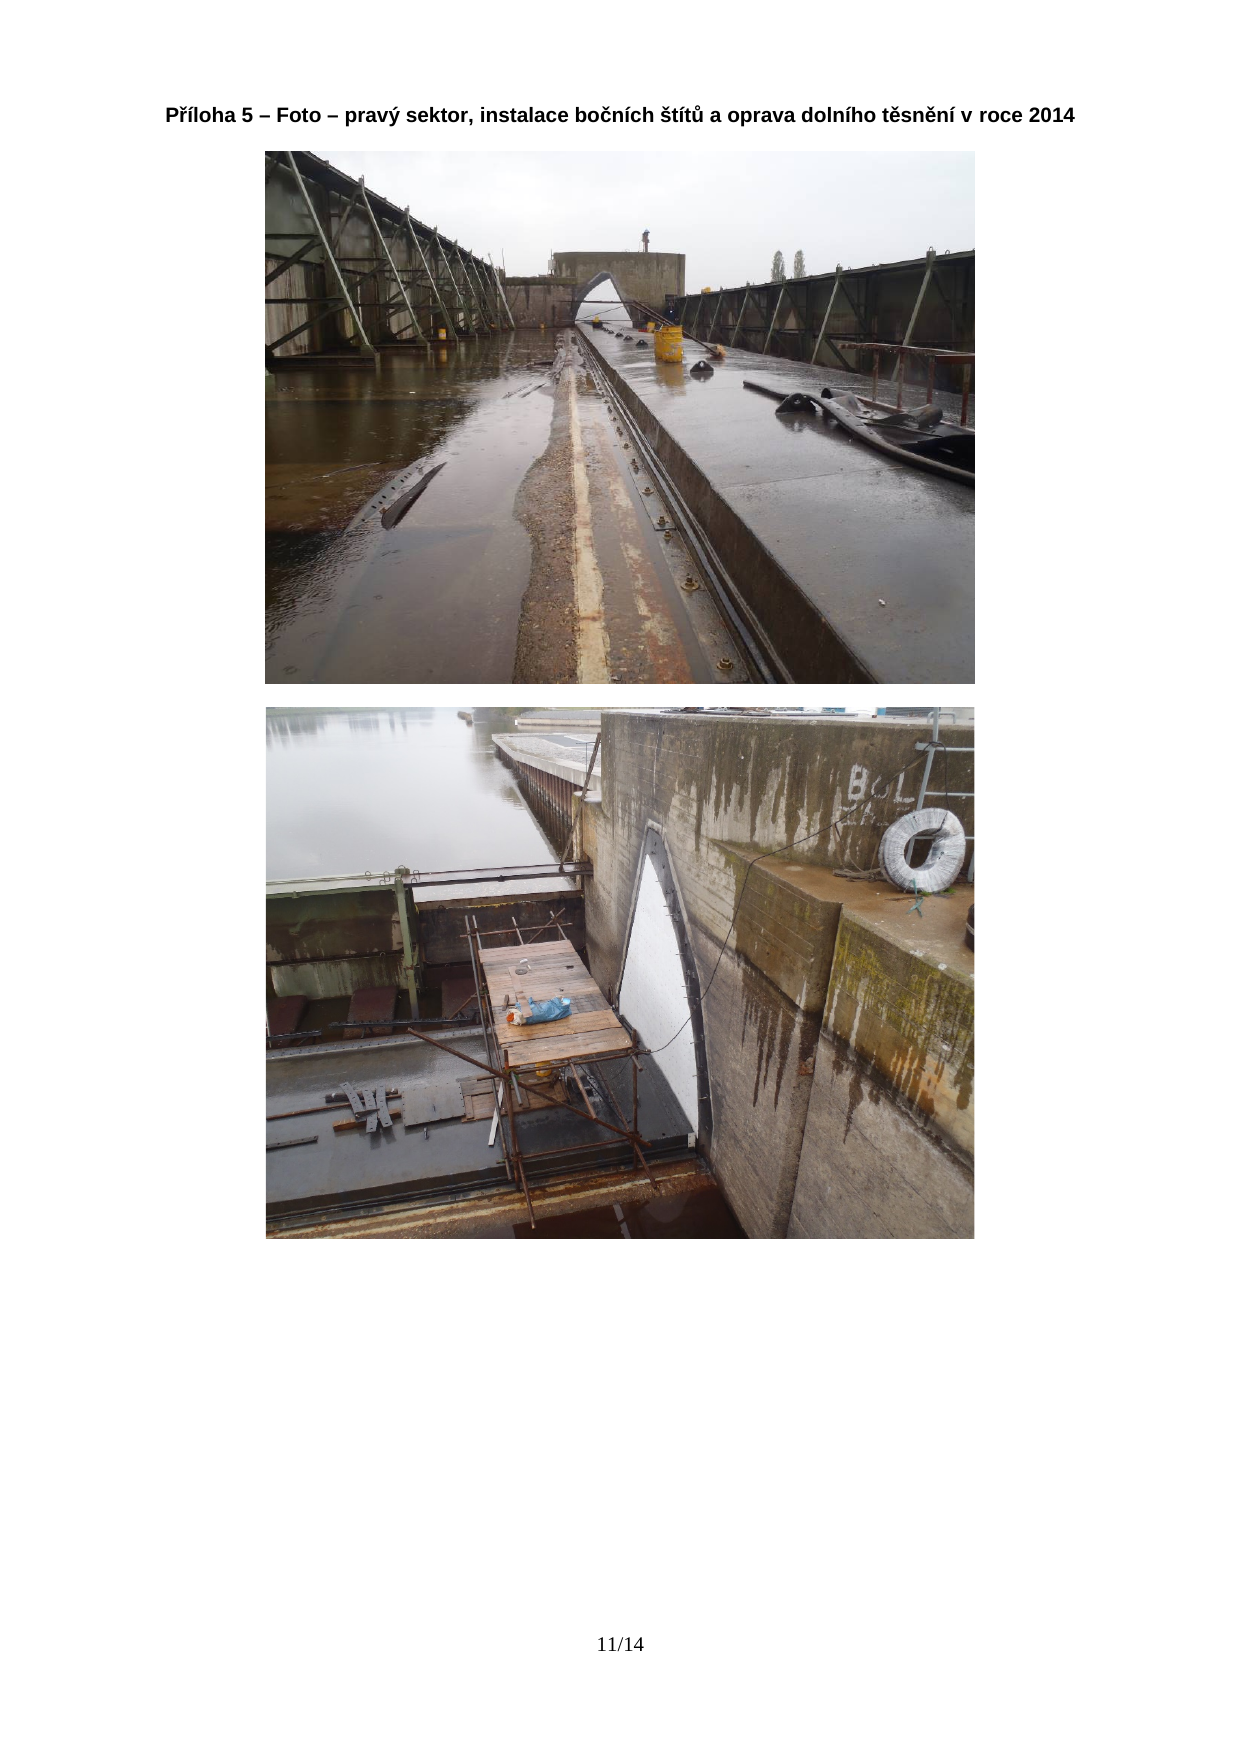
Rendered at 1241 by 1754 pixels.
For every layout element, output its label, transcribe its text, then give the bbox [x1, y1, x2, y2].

picture [265, 151, 975, 684]
picture [265, 707, 975, 1239]
text Příloha 5 – Foto – pravý sektor, instalace bočních štítů a oprava dolního těsnění v roce 2014 [148, 103, 1092, 127]
